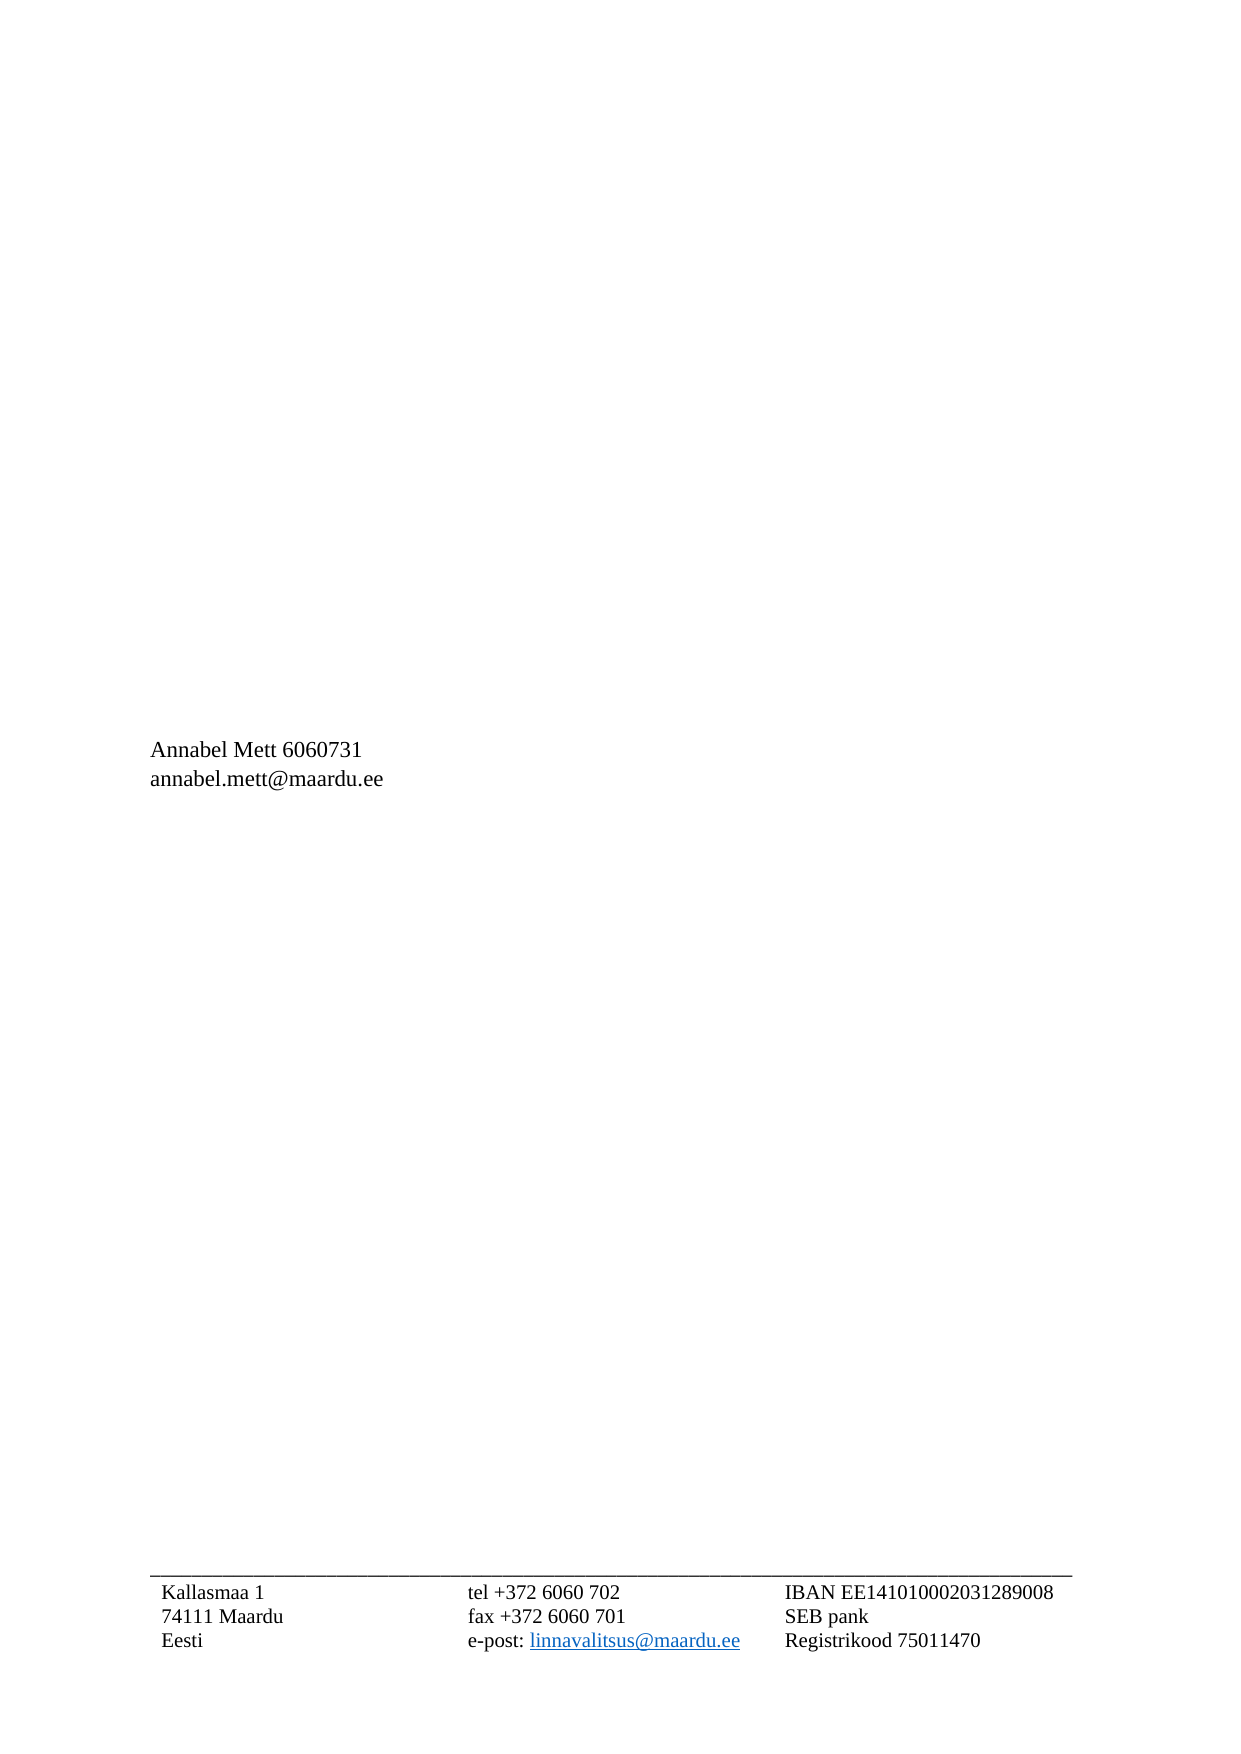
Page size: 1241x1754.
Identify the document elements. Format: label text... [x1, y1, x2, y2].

text annabel.mett@maardu.ee [150, 765, 1090, 791]
text Annabel Mett 6060731 [150, 736, 1090, 763]
